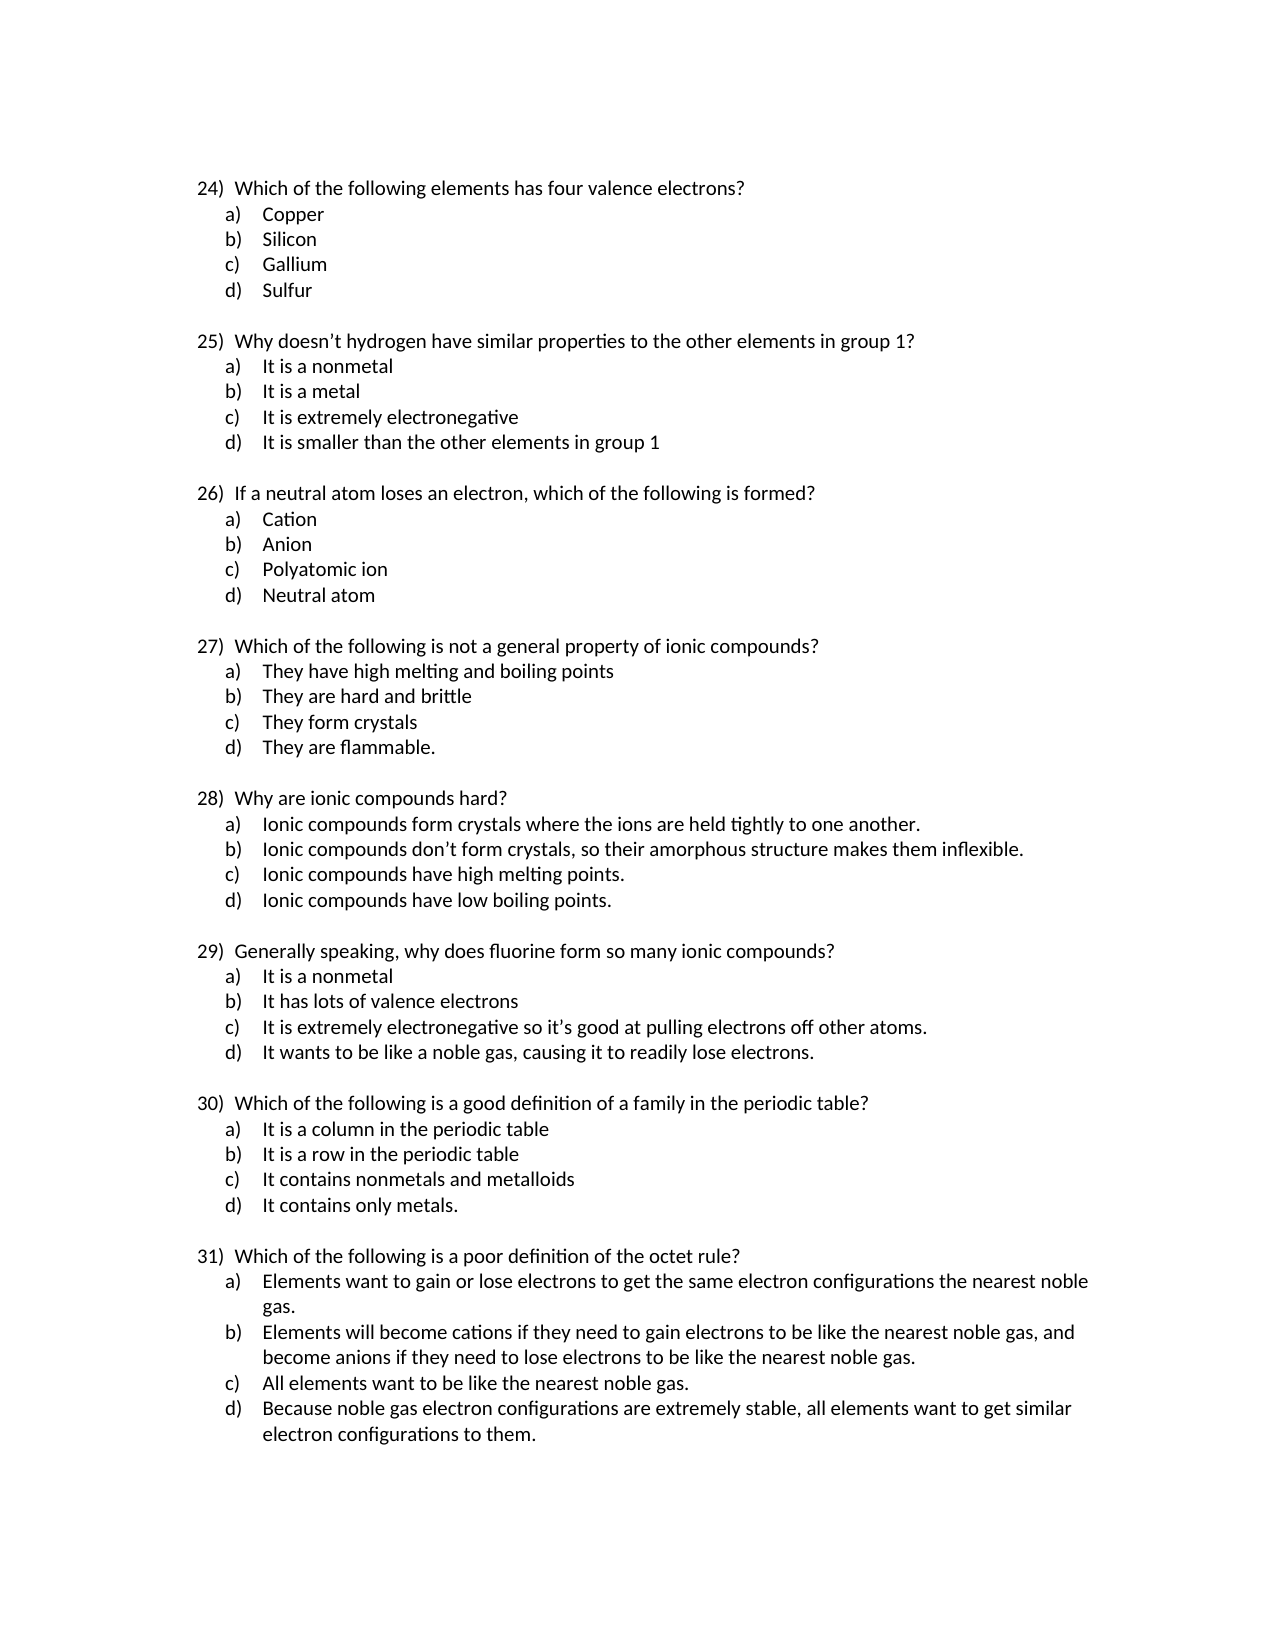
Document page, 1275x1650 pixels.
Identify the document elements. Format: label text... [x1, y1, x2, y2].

list Why doesn’t hydrogen have similar properties to the other elements in group 1? [197, 328, 1125, 353]
list It contains nonmetals and metalloids [225, 1167, 1125, 1192]
list It is a metal [225, 379, 1125, 404]
list It has lots of valence electrons [225, 989, 1125, 1014]
list Which of the following elements has four valence electrons? [197, 175, 1125, 201]
list They form crystals [225, 709, 1125, 734]
list Sulfur [225, 277, 1125, 302]
list Ionic compounds have low boiling points. [225, 887, 1125, 912]
list It is extremely electronegative so it’s good at pulling electrons off other atoms. [225, 1014, 1125, 1039]
list Copper [225, 201, 1125, 226]
list It is smaller than the other elements in group 1 [225, 429, 1125, 455]
list It is a nonmetal [225, 963, 1125, 989]
list Elements want to gain or lose electrons to get the same electron configurations the nearest noble gas. [225, 1268, 1125, 1319]
list They are hard and brittle [225, 684, 1125, 709]
list Gallium [225, 252, 1125, 277]
list Which of the following is a good definition of a family in the periodic table? [197, 1090, 1125, 1116]
list Neutral atom [225, 582, 1125, 607]
list Polyatomic ion [225, 557, 1125, 582]
list It is a column in the periodic table [225, 1116, 1125, 1141]
list They are flammable. [225, 734, 1125, 760]
list It is extremely electronegative [225, 404, 1125, 429]
list It wants to be like a noble gas, causing it to readily lose electrons. [225, 1039, 1125, 1065]
list Why are ionic compounds hard? [197, 785, 1125, 811]
list Because noble gas electron configurations are extremely stable, all elements want to get similar electron configurations to them. [225, 1395, 1125, 1446]
list It is a row in the periodic table [225, 1141, 1125, 1167]
list Elements will become cations if they need to gain electrons to be like the nearest noble gas, and become anions if they need to lose electrons to be like the nearest noble gas. [225, 1319, 1125, 1370]
list All elements want to be like the nearest noble gas. [225, 1370, 1125, 1395]
list They have high melting and boiling points [225, 658, 1125, 684]
list It is a nonmetal [225, 353, 1125, 379]
list Anion [225, 531, 1125, 557]
list Cation [225, 506, 1125, 531]
list If a neutral atom loses an electron, which of the following is formed? [197, 480, 1125, 506]
list Ionic compounds form crystals where the ions are held tightly to one another. [225, 811, 1125, 836]
list It contains only metals. [225, 1192, 1125, 1217]
list Generally speaking, why does fluorine form so many ionic compounds? [197, 938, 1125, 963]
list Which of the following is not a general property of ionic compounds? [197, 633, 1125, 658]
list Ionic compounds have high melting points. [225, 862, 1125, 887]
list Silicon [225, 226, 1125, 252]
list Ionic compounds don’t form crystals, so their amorphous structure makes them inflexible. [225, 836, 1125, 862]
list Which of the following is a poor definition of the octet rule? [197, 1243, 1125, 1268]
